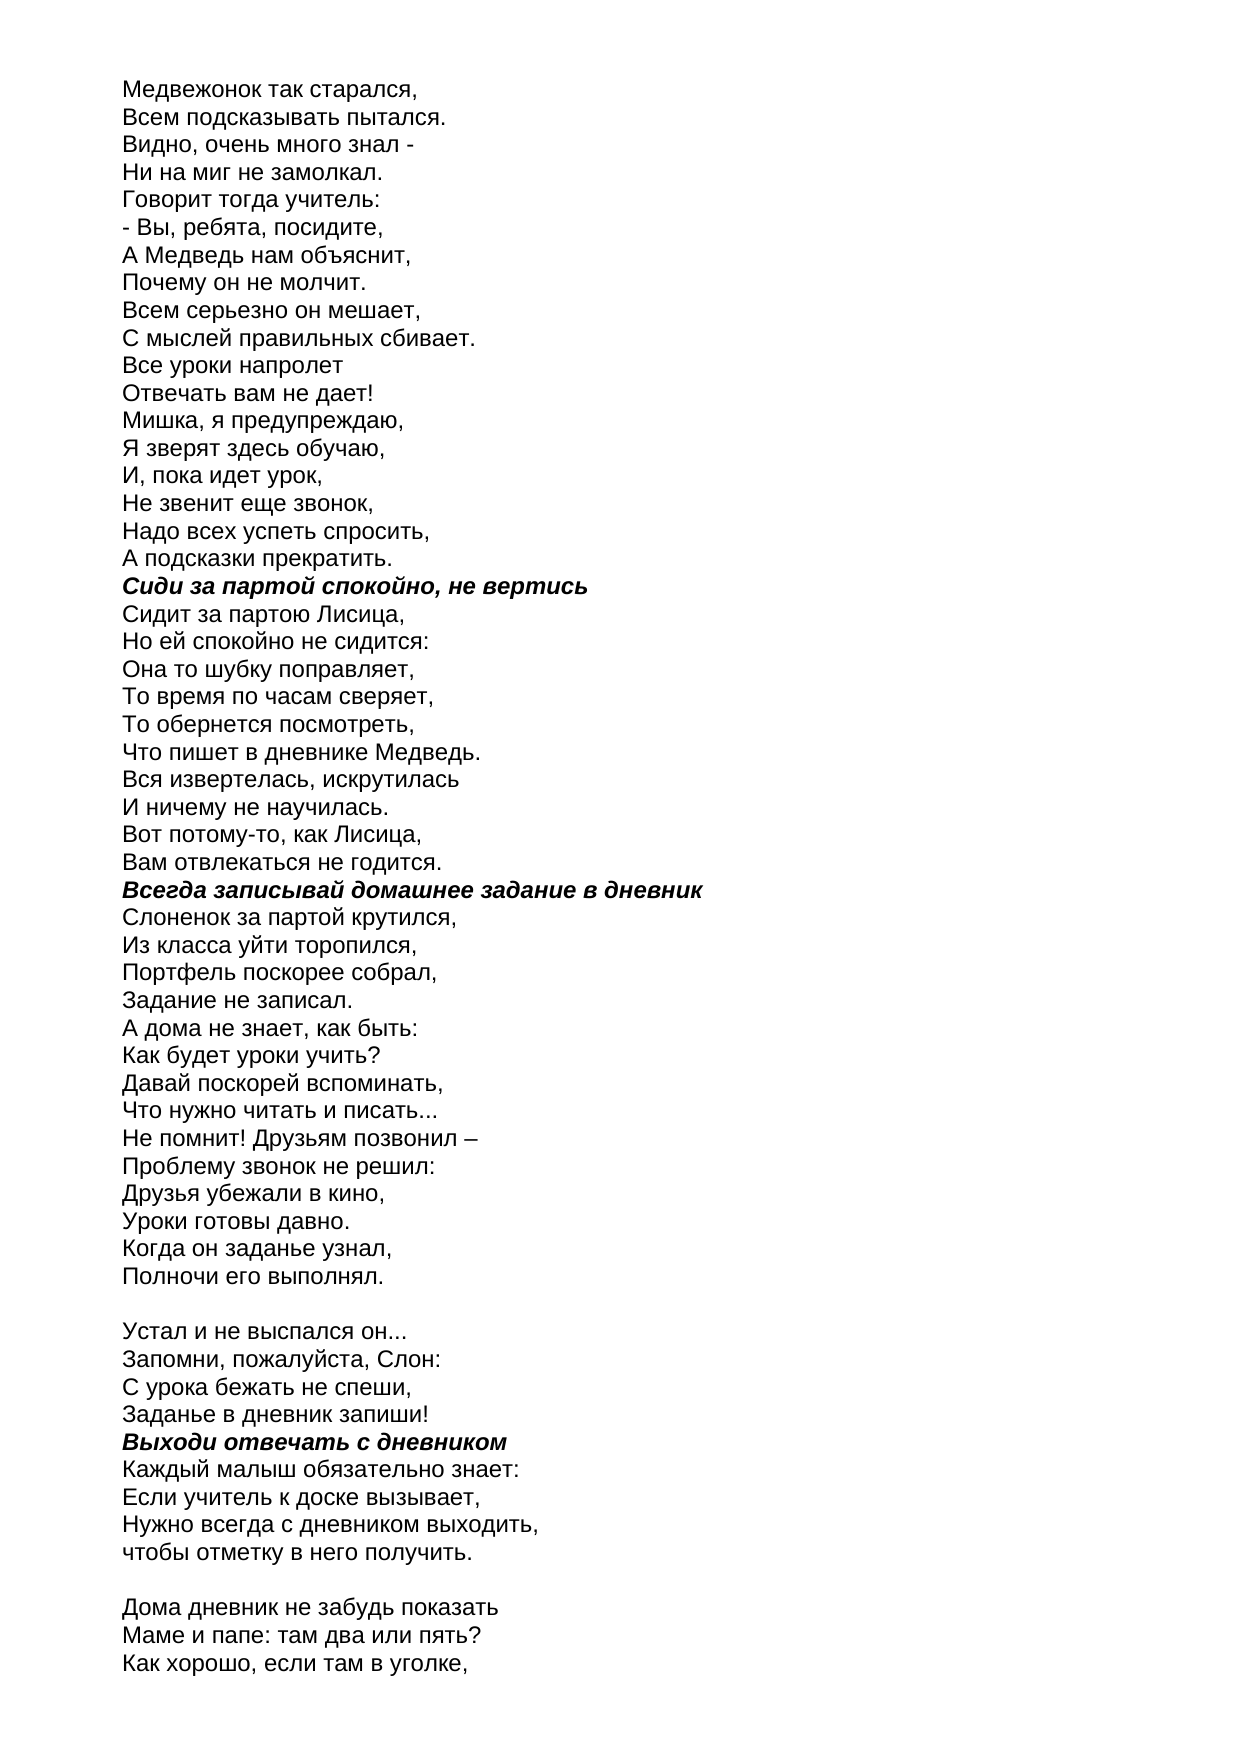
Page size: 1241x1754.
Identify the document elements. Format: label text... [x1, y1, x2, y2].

text Сидит за партою Лисица, [75, 599, 1165, 627]
text Портфель поскорее собрал, [75, 958, 1165, 986]
text Проблему звонок не решил: [75, 1152, 1165, 1179]
text Что пишет в дневнике Медведь. [75, 737, 1165, 765]
text Заданье в дневник запиши! [75, 1400, 1165, 1428]
text Из класса уйти торопился, [75, 931, 1165, 958]
text чтобы отметку в него получить. [75, 1538, 1165, 1566]
text Надо всех успеть спросить, [75, 517, 1165, 544]
text Вся извертелась, искрутилась [75, 765, 1165, 793]
text Ни на миг не замолкал. [75, 158, 1165, 185]
text То обернется посмотреть, [75, 710, 1165, 737]
text Давай поскорей вспоминать, [75, 1069, 1165, 1096]
text А дома не знает, как быть: [75, 1013, 1165, 1041]
text Слоненок за партой крутился, [75, 903, 1165, 931]
text Медвежонок так старался, [75, 75, 1165, 103]
text Что нужно читать и писать... [75, 1096, 1165, 1124]
text Не звенит еще звонок, [75, 489, 1165, 517]
text А Медведь нам объяснит, [75, 241, 1165, 268]
text И, пока идет урок, [75, 461, 1165, 489]
text Но ей спокойно не сидится: [75, 627, 1165, 655]
text Дома дневник не забудь показать [75, 1593, 1165, 1621]
text С урока бежать не спеши, [75, 1372, 1165, 1400]
text Если учитель к доске вызывает, [75, 1483, 1165, 1510]
text Вам отвлекаться не годится. [75, 848, 1165, 876]
text Как хорошо, если там в уголке, [75, 1648, 1165, 1676]
text Отвечать вам не дает! [75, 379, 1165, 406]
text Всегда записывай домашнее задание в дневник [75, 876, 1165, 903]
text Видно, очень много знал - [75, 130, 1165, 158]
text Запомни, пожалуйста, Слон: [75, 1345, 1165, 1372]
text Всем подсказывать пытался. [75, 103, 1165, 130]
text Почему он не молчит. [75, 268, 1165, 296]
text Друзья убежали в кино, [75, 1179, 1165, 1207]
text Как будет уроки учить? [75, 1041, 1165, 1069]
text Устал и не выспался он... [75, 1317, 1165, 1345]
text - Вы, ребята, посидите, [75, 213, 1165, 241]
text Не помнит! Друзьям позвонил – [75, 1124, 1165, 1152]
text Нужно всегда с дневником выходить, [75, 1510, 1165, 1538]
text Задание не записал. [75, 986, 1165, 1013]
text С мыслей правильных сбивает. [75, 323, 1165, 351]
text Каждый малыш обязательно знает: [75, 1455, 1165, 1483]
text Вот потому-то, как Лисица, [75, 820, 1165, 848]
text Когда он заданье узнал, [75, 1234, 1165, 1262]
text Она то шубку поправляет, [75, 655, 1165, 682]
text А подсказки прекратить. [75, 544, 1165, 572]
text Я зверят здесь обучаю, [75, 434, 1165, 461]
text Мишка, я предупреждаю, [75, 406, 1165, 434]
text И ничему не научилась. [75, 793, 1165, 820]
text Говорит тогда учитель: [75, 185, 1165, 213]
text Все уроки напролет [75, 351, 1165, 379]
text Всем серьезно он мешает, [75, 296, 1165, 323]
text Уроки готовы давно. [75, 1207, 1165, 1234]
text Выходи отвечать с дневником [75, 1428, 1165, 1455]
text Маме и папе: там два или пять? [75, 1621, 1165, 1648]
text Полночи его выполнял. [75, 1262, 1165, 1289]
text Сиди за партой спокойно, не вертись [75, 572, 1165, 599]
text То время по часам сверяет, [75, 682, 1165, 710]
